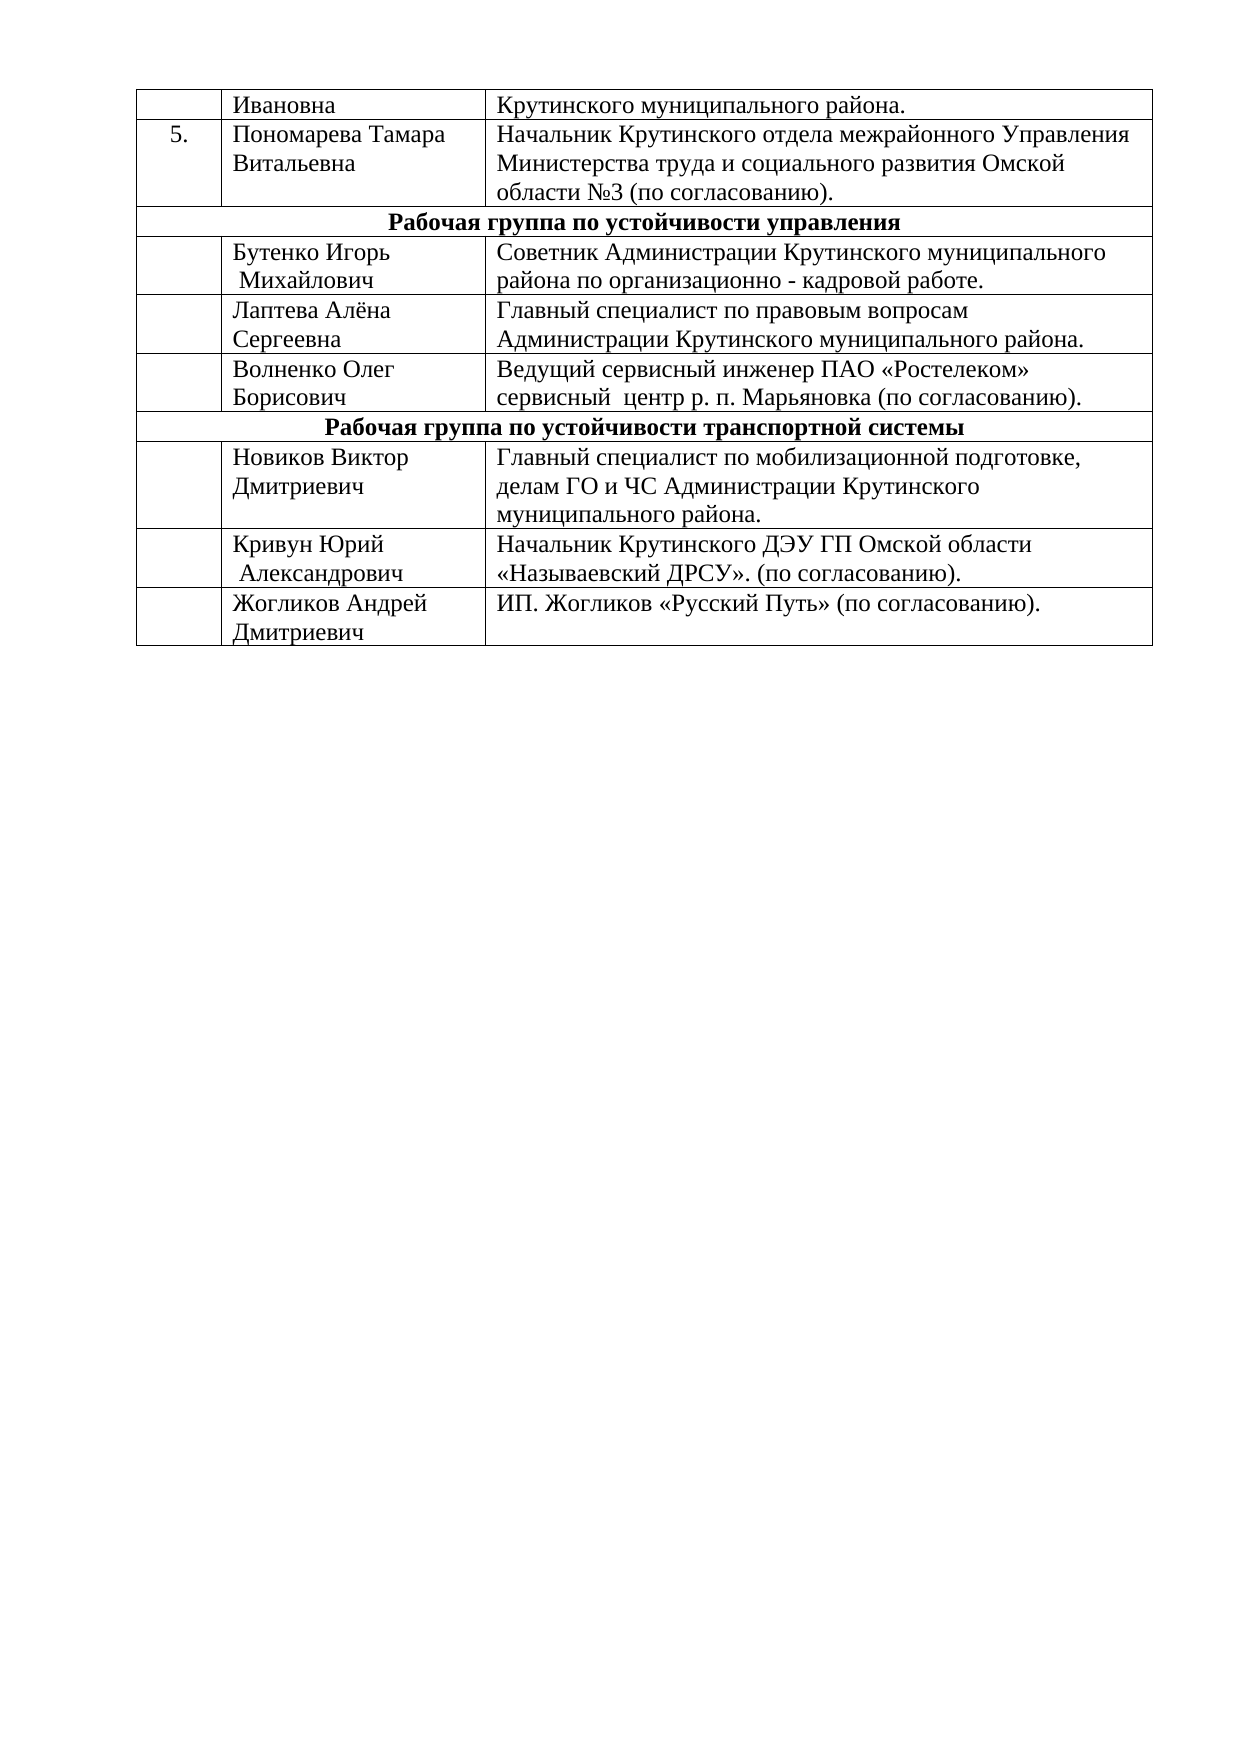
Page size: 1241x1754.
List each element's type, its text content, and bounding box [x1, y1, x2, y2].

table_cell Ведущий сервисный инженер ПАО «Ростелеком» сервисный центр р. п. Марьяновка (по согласованию). [486, 354, 1152, 411]
table_cell 5. [137, 120, 221, 206]
table_cell [137, 354, 221, 411]
table_cell Советник Администрации Крутинского муниципального района по организационно - кадровой работе. [486, 237, 1152, 294]
table_cell [137, 237, 221, 294]
table_cell [137, 295, 221, 353]
table_cell 4. [137, 90, 221, 118]
table_cell Рабочая группа по устойчивости управления [137, 207, 1152, 236]
table_cell Рабочая группа по устойчивости транспортной системы [137, 412, 1152, 441]
table_cell Кривун Юрий Александрович [222, 529, 485, 587]
table_cell ИП. Жогликов «Русский Путь» (по согласованию). [486, 588, 1152, 645]
table_cell [137, 442, 221, 528]
table_cell Главный специалист по мобилизационной подготовке, делам ГО и ЧС Администрации Крутинского муниципального района. [486, 442, 1152, 528]
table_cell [222, 90, 485, 118]
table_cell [486, 90, 1152, 118]
table_cell Начальник Крутинского ДЭУ ГП Омской области «Называевский ДРСУ». (по согласованию). [486, 529, 1152, 587]
table_cell Лаптева Алёна Сергеевна [222, 295, 485, 353]
table_cell Новиков Виктор Дмитриевич [222, 442, 485, 528]
table_cell Бутенко Игорь Михайлович [222, 237, 485, 294]
table_cell Волненко Олег Борисович [222, 354, 485, 411]
table_cell Жогликов Андрей Дмитриевич [222, 588, 485, 645]
table_cell Пономарева Тамара Витальевна [222, 120, 485, 206]
table_cell Начальник Крутинского отдела межрайонного Управления Министерства труда и социального развития Омской области №3 (по согласованию). [486, 120, 1152, 206]
table_cell [137, 529, 221, 587]
table_cell Главный специалист по правовым вопросам Администрации Крутинского муниципального района. [486, 295, 1152, 353]
table_cell [137, 588, 221, 645]
